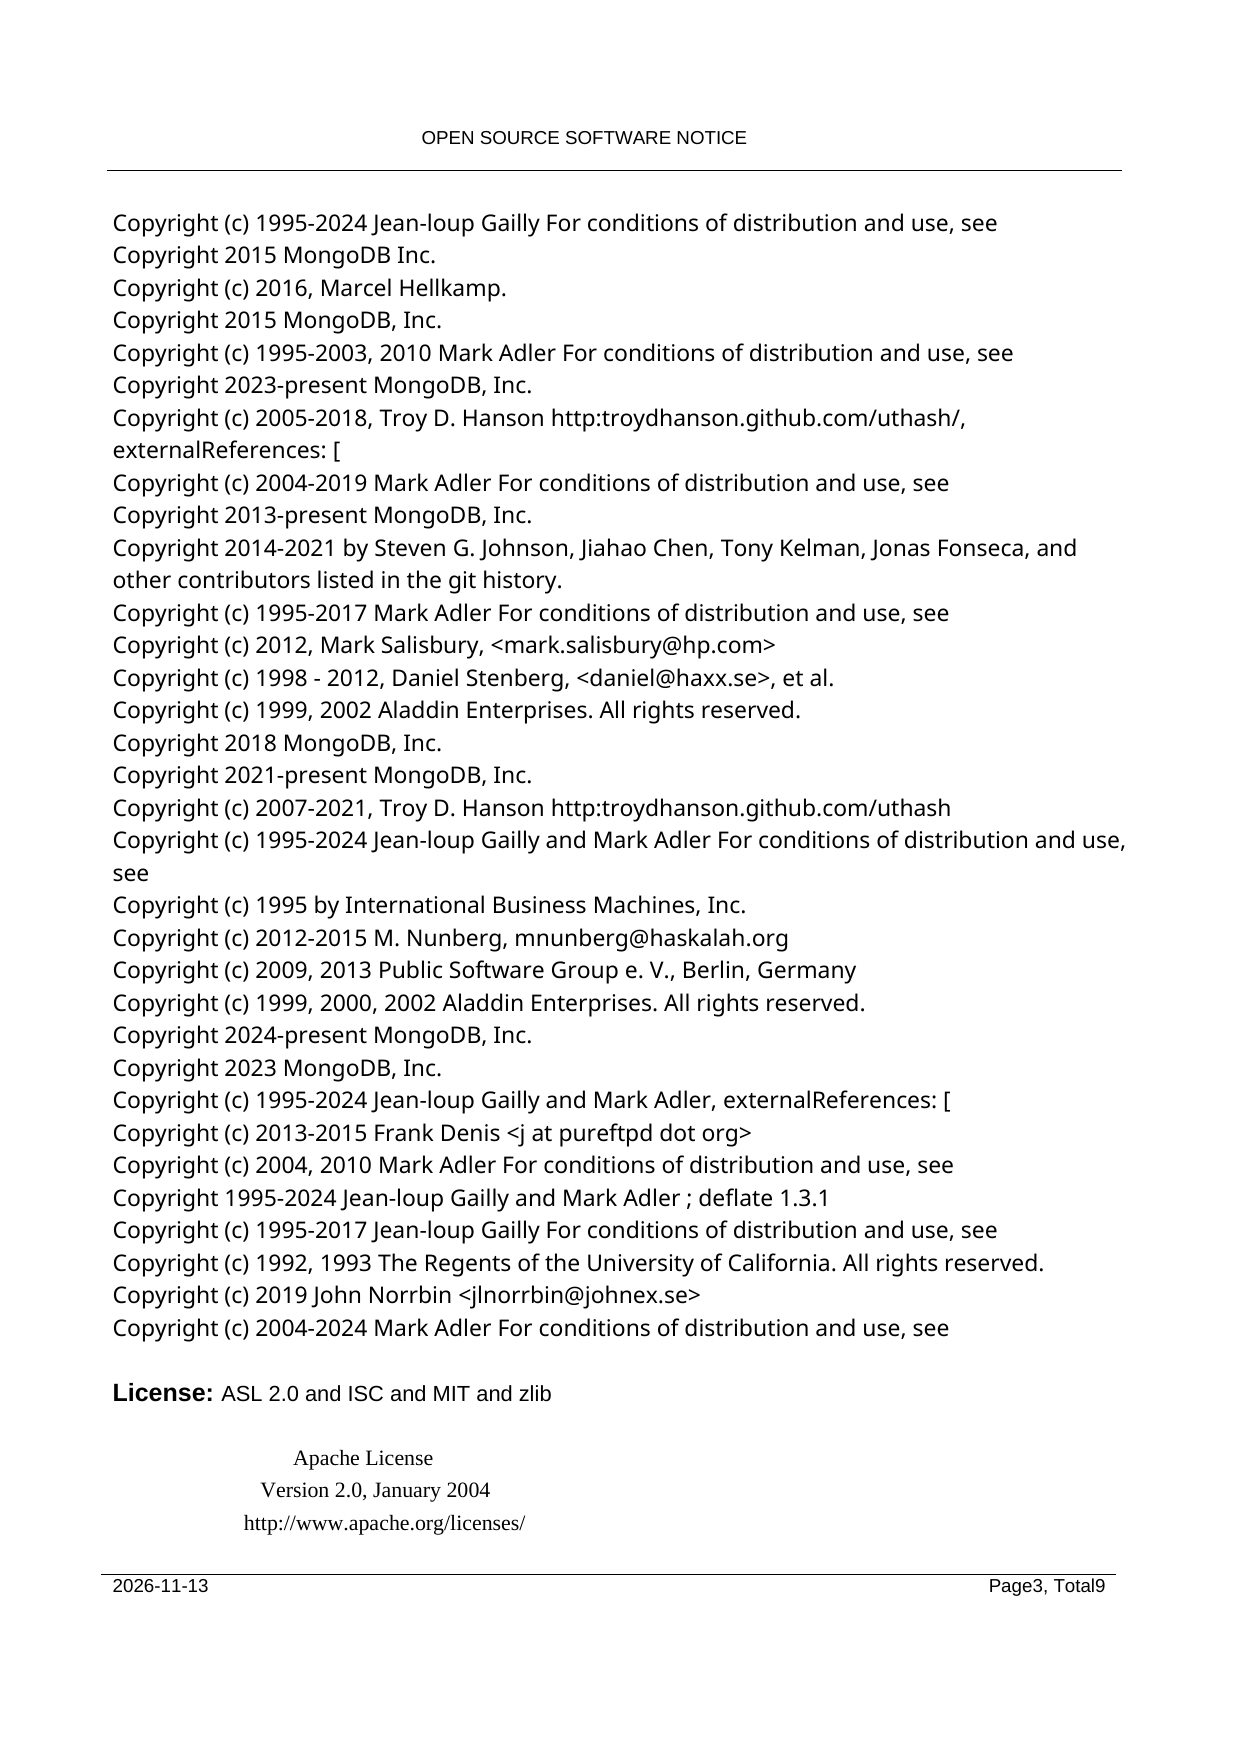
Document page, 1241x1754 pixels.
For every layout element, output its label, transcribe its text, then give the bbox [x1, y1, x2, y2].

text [112, 206, 1128, 1376]
text License: ASL 2.0 and ISC and MIT and zlib [112, 1376, 1128, 1409]
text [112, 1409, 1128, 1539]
